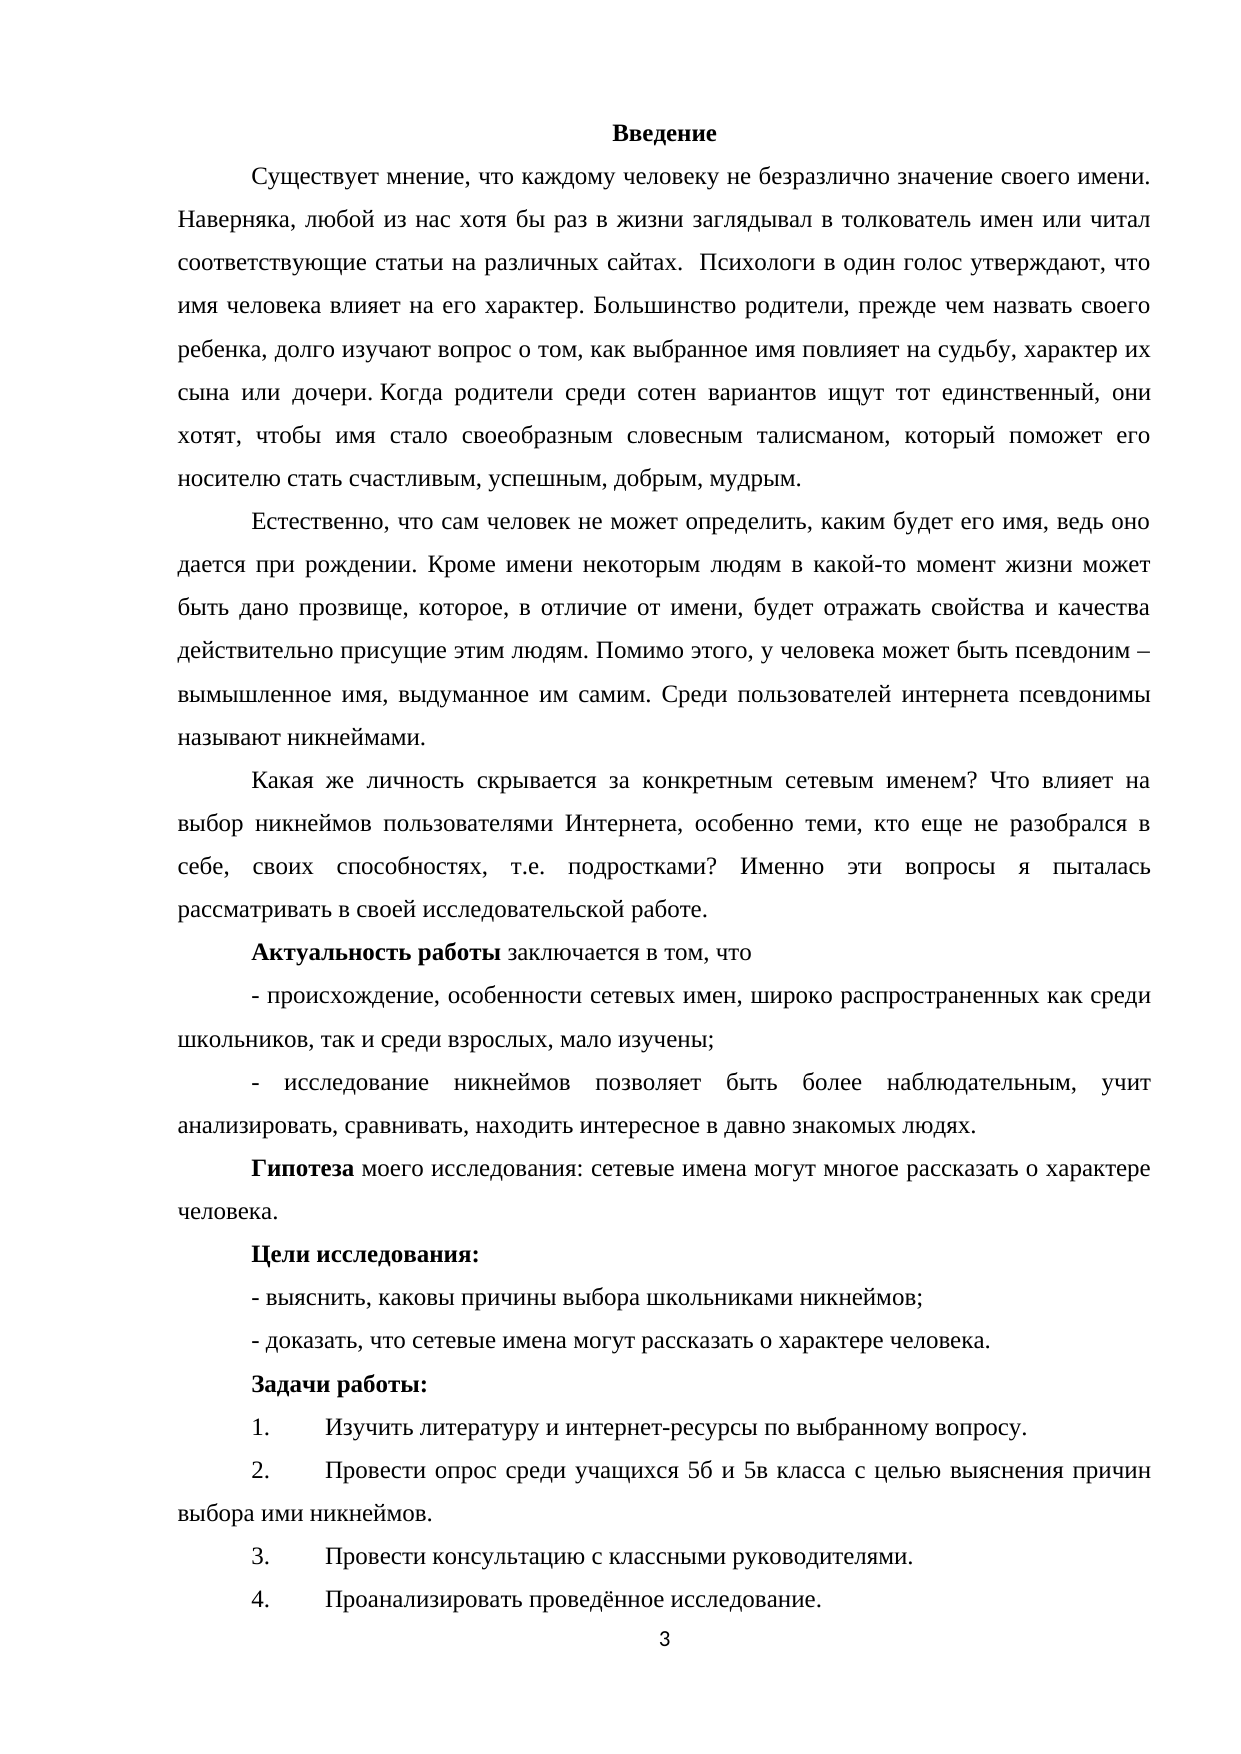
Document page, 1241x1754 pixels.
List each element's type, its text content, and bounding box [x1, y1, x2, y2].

text Задачи работы: [177, 1369, 1152, 1397]
text Гипотеза моего исследования: сетевые имена могут многое рассказать о характере человека. [177, 1153, 1152, 1225]
text Цели исследования: [177, 1239, 1152, 1268]
text Актуальность работы заключается в том, что [177, 937, 1152, 966]
list Провести опрос среди учащихся 5б и 5в класса с целью выяснения причин выбора ими никнеймов. [177, 1455, 1152, 1527]
text - выяснить, каковы причины выбора школьниками никнеймов; [177, 1282, 1152, 1311]
text - исследование никнеймов позволяет быть более наблюдательным, учит анализировать, сравнивать, находить интересное в давно знакомых людях. [177, 1067, 1152, 1139]
text Существует мнение, что каждому человеку не безразлично значение своего имени. Наверняка, любой из нас хотя бы раз в жизни заглядывал в толкователь имен или читал соответствующие статьи на различных сайтах. Психологи в один голос утверждают, что имя человека влияет на его характер. Большинство родители, прежде чем назвать своего ребенка, долго изучают вопрос о том, как выбранное имя повлияет на судьбу, характер их сына или дочери. Когда родители среди сотен вариантов ищут тот единственный, они хотят, чтобы имя стало своеобразным словесным талисманом, который поможет его носителю стать счастливым, успешным, добрым, мудрым. [177, 161, 1152, 492]
text Какая же личность скрывается за конкретным сетевым именем? Что влияет на выбор никнеймов пользователями Интернета, особенно теми, кто еще не разобрался в себе, своих способностях, т.е. подростками? Именно эти вопросы я пыталась рассматривать в своей исследовательской работе. [177, 765, 1152, 923]
list Провести консультацию с классными руководителями. [177, 1541, 1152, 1570]
text - доказать, что сетевые имена могут рассказать о характере человека. [177, 1326, 1152, 1354]
text Введение [177, 118, 1152, 147]
text - происхождение, особенности сетевых имен, широко распространенных как среди школьников, так и среди взрослых, мало изучены; [177, 981, 1152, 1052]
list Изучить литературу и интернет-ресурсы по выбранному вопросу. [177, 1412, 1152, 1441]
text Естественно, что сам человек не может определить, каким будет его имя, ведь оно дается при рождении. Кроме имени некоторым людям в какой-то момент жизни может быть дано прозвище, которое, в отличие от имени, будет отражать свойства и качества действительно присущие этим людям. Помимо этого, у человека может быть псевдоним – вымышленное имя, выдуманное им самим. Среди пользователей интернета псевдонимы называют никнеймами. [177, 506, 1152, 751]
list Проанализировать проведённое исследование. [177, 1584, 1152, 1613]
